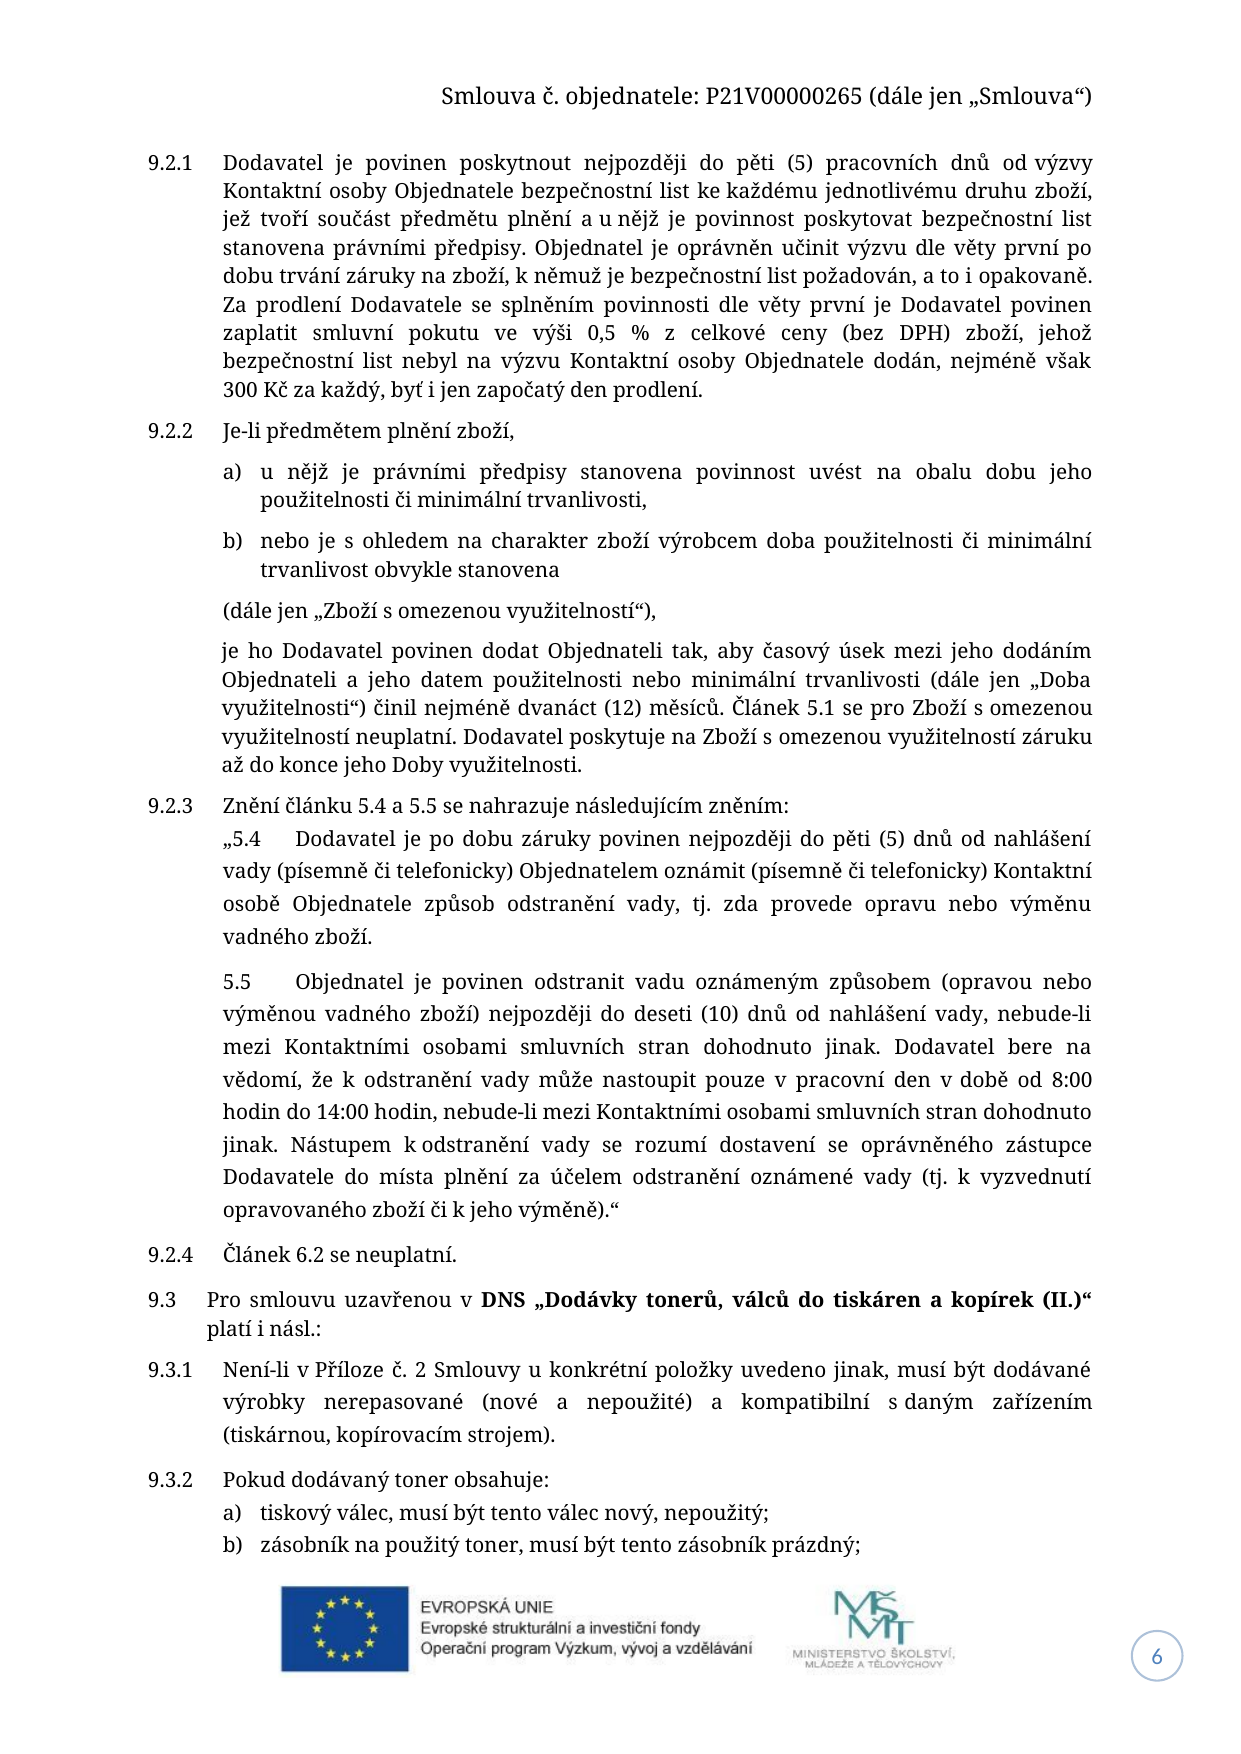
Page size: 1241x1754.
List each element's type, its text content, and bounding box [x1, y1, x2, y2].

list Dodavatel je povinen poskytnout nejpozději do pěti (5) pracovních dnů od výzvy Kontaktní osoby Objednatele bezpečnostní list ke každému jednotlivému druhu zboží, jež tvoří součást předmětu plnění a u nějž je povinnost poskytovat bezpečnostní list stanovena právními předpisy. Objednatel je oprávněn učinit výzvu dle věty první po dobu trvání záruky na zboží, k němuž je bezpečnostní list požadován, a to i opakovaně. Za prodlení Dodavatele se splněním povinnosti dle věty první je Dodavatel povinen zaplatit smluvní pokutu ve výši 0,5 % z celkové ceny (bez DPH) zboží, jehož bezpečnostní list nebyl na výzvu Kontaktní osoby Objednatele dodán, nejméně však 300 Kč za každý, byť i jen započatý den prodlení. [148, 148, 1093, 403]
list Není-li v Příloze č. 2 Smlouvy u konkrétní položky uvedeno jinak, musí být dodávané výrobky nerepasované (nové a nepoužité) a kompatibilní s daným zařízením (tiskárnou, kopírovacím strojem). [148, 1355, 1093, 1448]
list Znění článku 5.4 a 5.5 se nahrazuje následujícím zněním: [148, 791, 1093, 820]
list tiskový válec, musí být tento válec nový, nepoužitý; [223, 1498, 1093, 1526]
list nebo je s ohledem na charakter zboží výrobcem doba použitelnosti či minimální trvanlivost obvykle stanovena [223, 526, 1093, 583]
list Je-li předmětem plnění zboží, [148, 416, 1093, 444]
picture [278, 1581, 962, 1678]
list Článek 6.2 se neuplatní. [148, 1240, 1093, 1269]
list u nějž je právními předpisy stanovena povinnost uvést na obalu dobu jeho použitelnosti či minimální trvanlivosti, [223, 457, 1093, 514]
list Pokud dodávaný toner obsahuje: [148, 1465, 1093, 1493]
text je ho Dodavatel povinen dodat Objednateli tak, aby časový úsek mezi jeho dodáním Objednateli a jeho datem použitelnosti nebo minimální trvanlivosti (dále jen „Doba využitelnosti“) činil nejméně dvanáct (12) měsíců. Článek 5.1 se pro Zboží s omezenou využitelností neuplatní. Dodavatel poskytuje na Zboží s omezenou využitelností záruku až do konce jeho Doby využitelnosti. [221, 637, 1093, 779]
list zásobník na použitý toner, musí být tento zásobník prázdný; [223, 1530, 1093, 1559]
text (dále jen „Zboží s omezenou využitelností“), [223, 596, 1093, 624]
list 5.5 Objednatel je povinen odstranit vadu oznámeným způsobem (opravou nebo výměnou vadného zboží) nejpozději do deseti (10) dnů od nahlášení vady, nebude-li mezi Kontaktními osobami smluvních stran dohodnuto jinak. Dodavatel bere na vědomí, že k odstranění vady může nastoupit pouze v pracovní den v době od 8:00 hodin do 14:00 hodin, nebude-li mezi Kontaktními osobami smluvních stran dohodnuto jinak. Nástupem k odstranění vady se rozumí dostavení se oprávněného zástupce Dodavatele do místa plnění za účelem odstranění oznámené vady (tj. k vyzvednutí opravovaného zboží či k jeho výměně).“ [223, 967, 1093, 1223]
list Pro smlouvu uzavřenou v DNS „Dodávky tonerů, válců do tiskáren a kopírek (II.)“ platí i násl.: [148, 1285, 1093, 1342]
list „5.4 Dodavatel je po dobu záruky povinen nejpozději do pěti (5) dnů od nahlášení vady (písemně či telefonicky) Objednatelem oznámit (písemně či telefonicky) Kontaktní osobě Objednatele způsob odstranění vady, tj. zda provede opravu nebo výměnu vadného zboží. [223, 824, 1093, 950]
